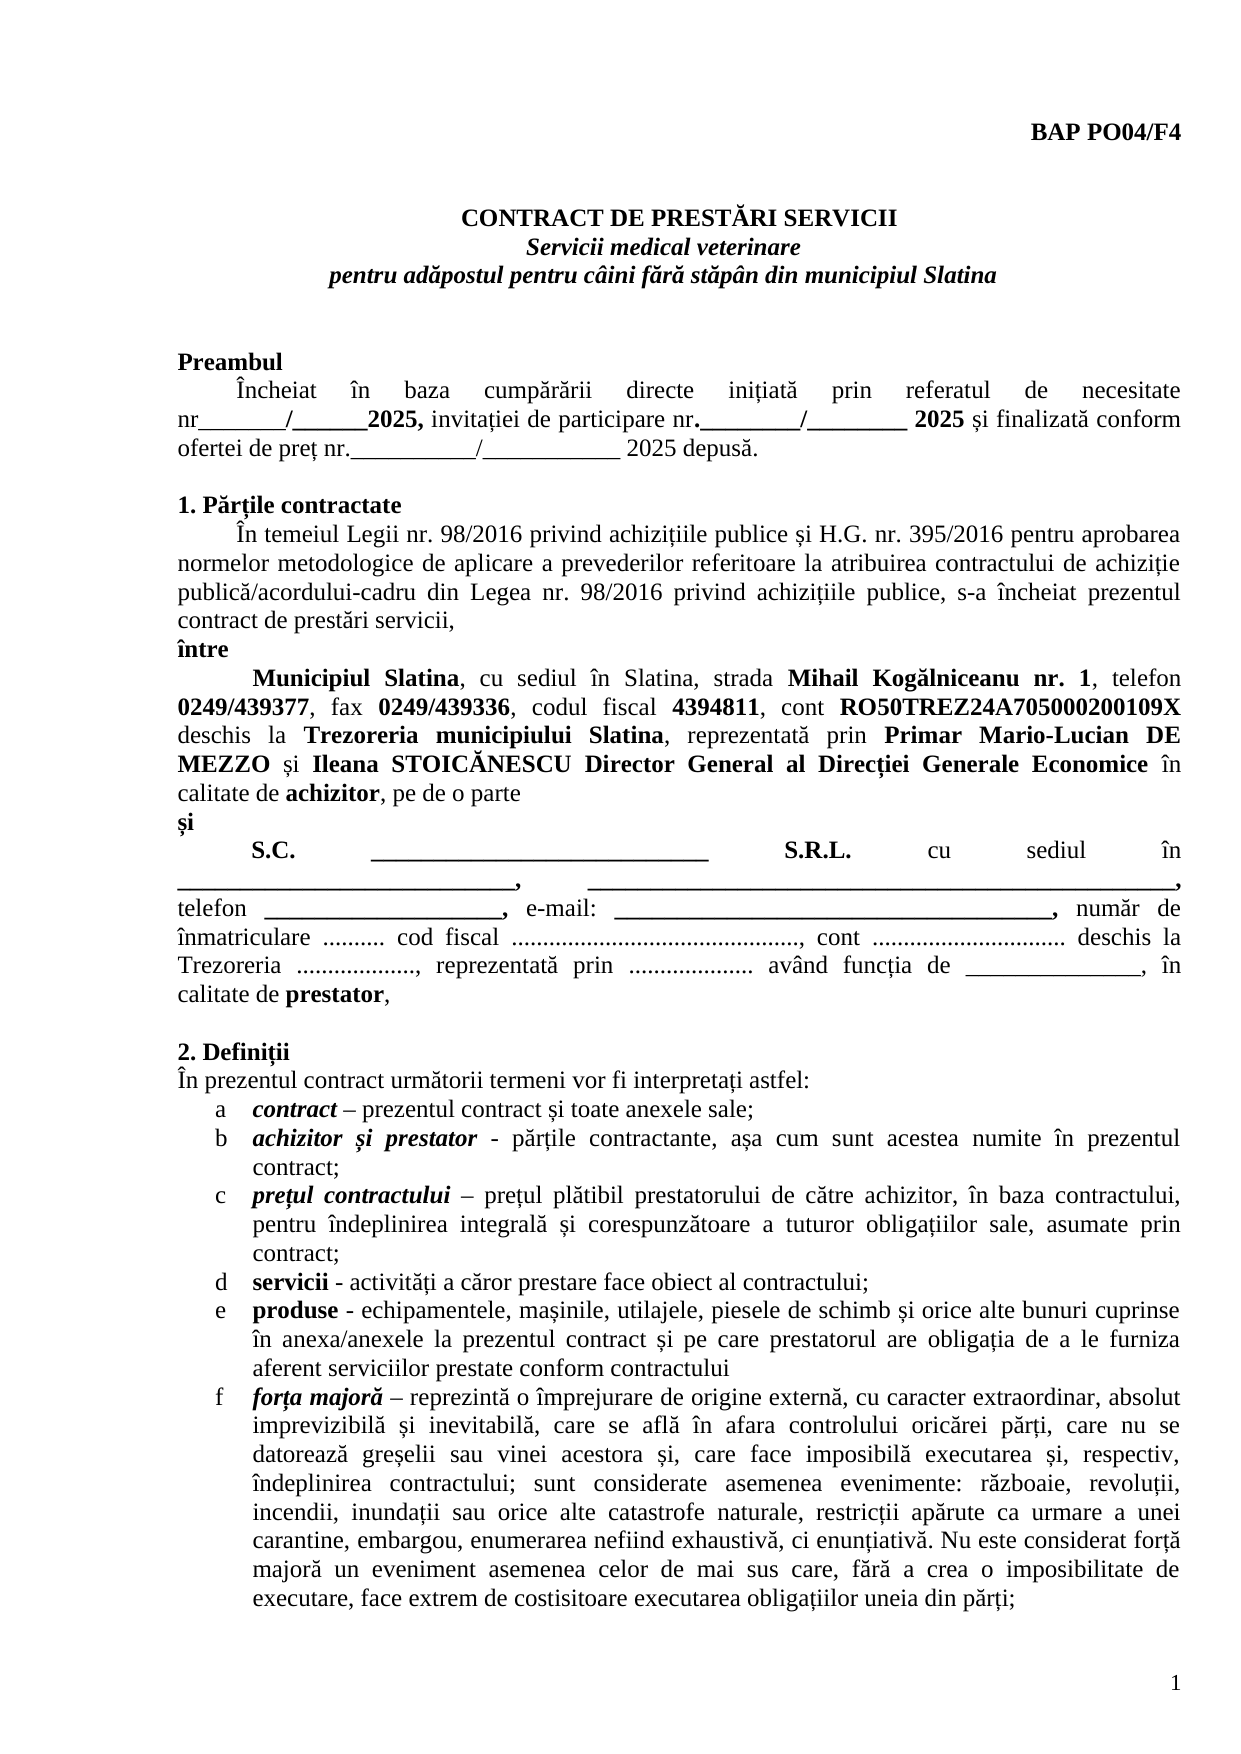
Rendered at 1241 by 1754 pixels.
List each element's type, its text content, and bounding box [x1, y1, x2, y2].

text S.C. ___________________________ S.R.L. cu sediul în ___________________________, _______________________________________________, telefon ___________________, e-mail: ___________________________________, număr de înmatriculare .......... cod fiscal .............................................., cont ............................... deschis la Trezoreria ..................., reprezentată prin .................... având funcția de ______________, în calitate de prestator, [177, 835, 1181, 1008]
list achizitor și prestator - părțile contractante, așa cum sunt acestea numite în prezentul contract; [215, 1123, 1181, 1180]
text între [177, 634, 1181, 663]
list contract – prezentul contract și toate anexele sale; [215, 1094, 1181, 1123]
text În temeiul Legii nr. 98/2016 privind achizițiile publice și H.G. nr. 395/2016 pentru aprobarea normelor metodologice de aplicare a prevederilor referitoare la atribuirea contractului de achiziție publică/acordului-cadru din Legea nr. 98/2016 privind achizițiile publice, s-a încheiat prezentul contract de prestări servicii, [177, 519, 1181, 634]
text Preambul [177, 347, 1181, 375]
text CONTRACT DE PRESTĂRI SERVICII [177, 203, 1181, 232]
list produse - echipamentele, mașinile, utilajele, piesele de schimb și orice alte bunuri cuprinse în anexa/anexele la prezentul contract și pe care prestatorul are obligația de a le furniza aferent serviciilor prestate conform contractului [215, 1295, 1181, 1382]
text În prezentul contract următorii termeni vor fi interpretați astfel: [177, 1065, 1181, 1094]
text Servicii medical veterinare [162, 232, 1167, 260]
list prețul contractului – prețul plătibil prestatorului de către achizitor, în baza contractului, pentru îndeplinirea integrală și corespunzătoare a tuturor obligațiilor sale, asumate prin contract; [215, 1180, 1181, 1267]
text Municipiul Slatina, cu sediul în Slatina, strada Mihail Kogălniceanu nr. 1, telefon 0249/439377, fax 0249/439336, codul fiscal 4394811, cont RO50TREZ24A705000200109X deschis la Trezoreria municipiului Slatina, reprezentată prin Primar Mario-Lucian DE MEZZO și Ileana STOICĂNESCU Director General al Direcției Generale Economice în calitate de achizitor, pe de o parte [177, 663, 1181, 807]
text 1. Părțile contractate [177, 490, 1181, 519]
text și [177, 807, 1181, 835]
list forța majoră – reprezintă o împrejurare de origine externă, cu caracter extraordinar, absolut imprevizibilă și inevitabilă, care se află în afara controlului oricărei părți, care nu se datorează greșelii sau vinei acestora și, care face imposibilă executarea și, respectiv, îndeplinirea contractului; sunt considerate asemenea evenimente: războaie, revoluții, incendii, inundații sau orice alte catastrofe naturale, restricții apărute ca urmare a unei carantine, embargou, enumerarea nefiind exhaustivă, ci enunțiativă. Nu este considerat forță majoră un eveniment asemenea celor de mai sus care, fără a crea o imposibilitate de executare, face extrem de costisitoare executarea obligațiilor uneia din părți; [215, 1382, 1181, 1612]
list servicii - activități a căror prestare face obiect al contractului; [215, 1267, 1181, 1295]
text 2. Definiții [177, 1037, 1181, 1065]
text BAP PO04/F4 [177, 117, 1181, 145]
text Încheiat în baza cumpărării directe inițiată prin referatul de necesitate nr_______/______2025, invitației de participare nr.________/________ 2025 și finalizată conform ofertei de preț nr.__________/___________ 2025 depusă. [177, 375, 1181, 462]
text pentru adăpostul pentru câini fără stăpân din municipiul Slatina [162, 260, 1167, 289]
